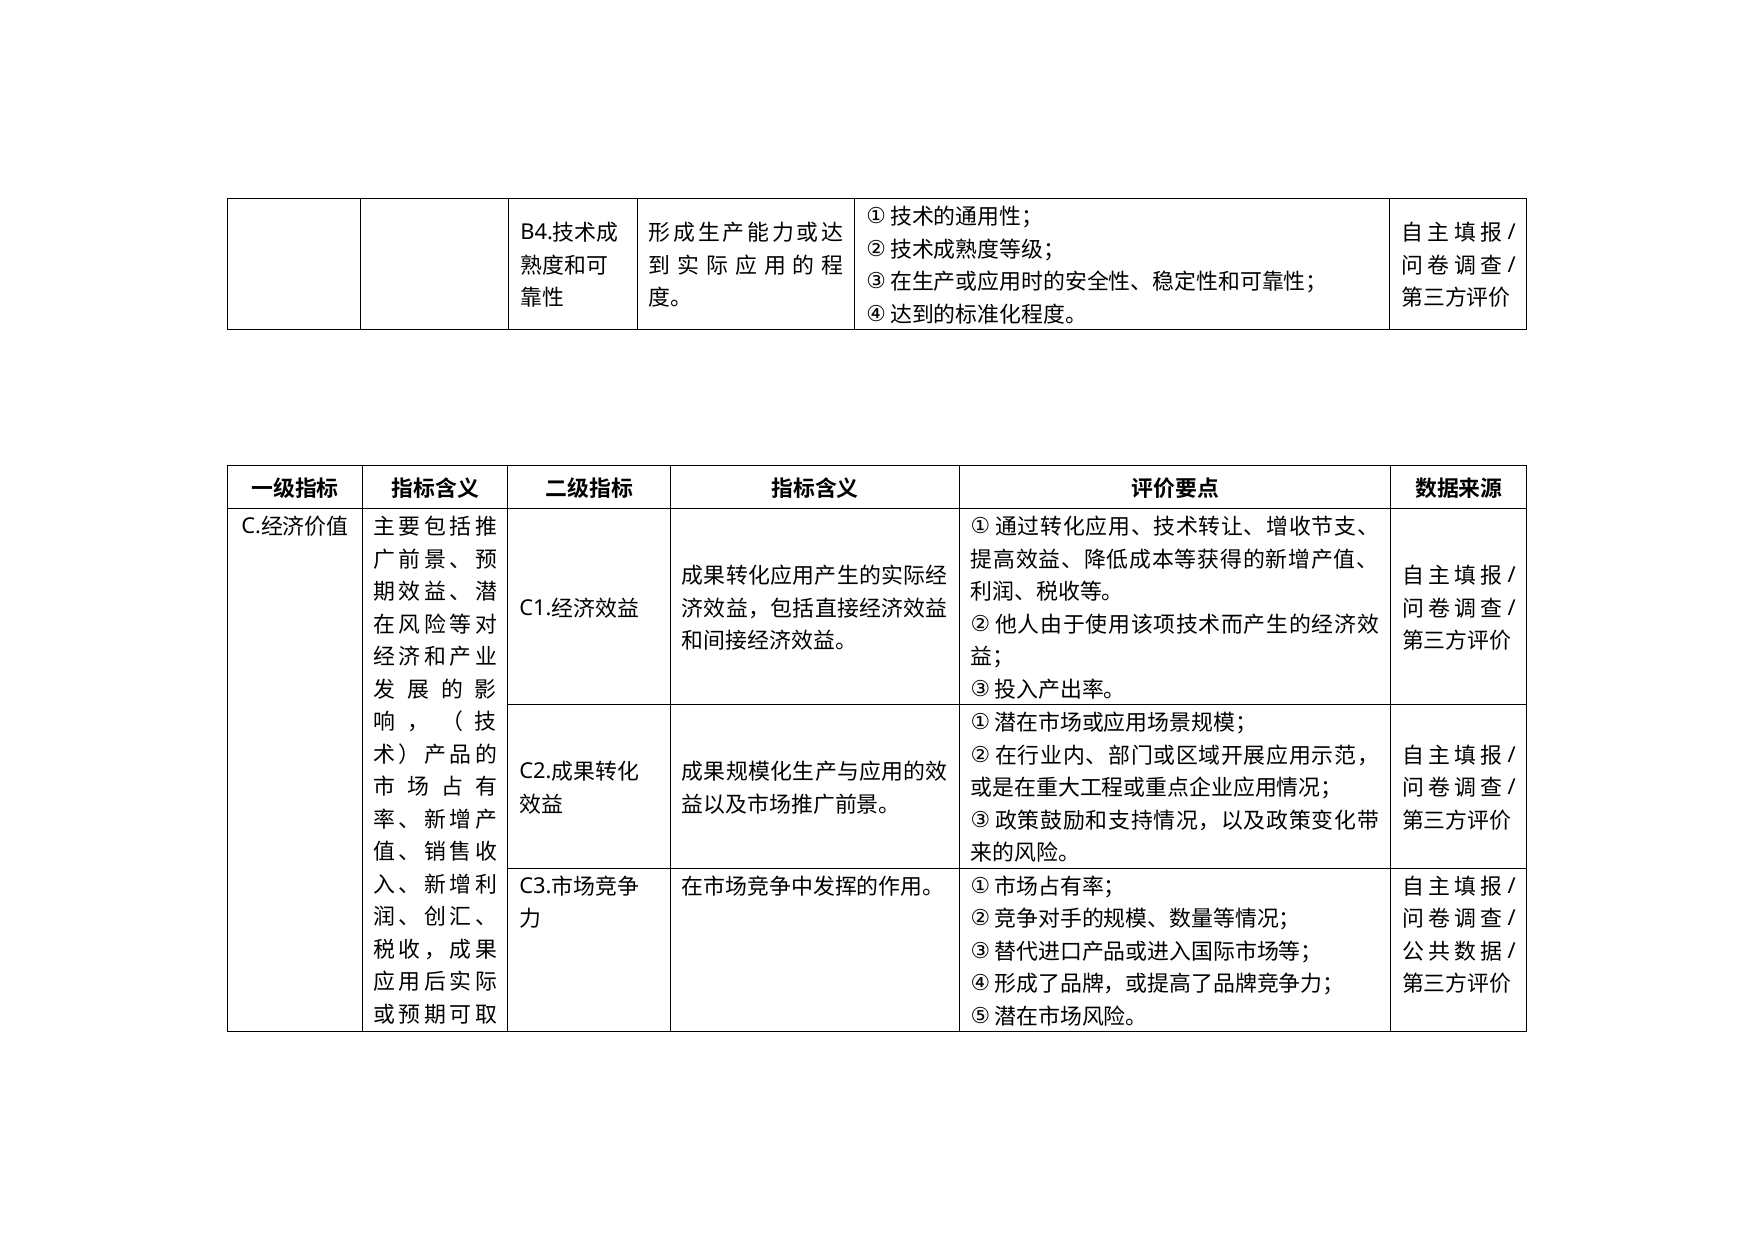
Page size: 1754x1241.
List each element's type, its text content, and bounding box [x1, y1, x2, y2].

table_cell C.经济价值 [228, 509, 362, 1031]
table_cell 自主填报/问卷调查/第三方评价 [1391, 509, 1526, 704]
table_cell 成果规模化生产与应用的效益以及市场推广前景。 [671, 705, 959, 867]
table_header 评价要点 [960, 466, 1390, 508]
table_cell 主要包括推广前景、预期效益、潜在风险等对经济和产业发展的影响，（技术）产品的市场占有率、新增产值、销售收入、新增利润、创汇、税收，成果应用后实际或预期可取得的增收节支的效果及成本效益比的程度，成果面临市场风险等。 [363, 509, 507, 1031]
table_cell 在市场竞争中发挥的作用。 [671, 869, 959, 1031]
table_header 二级指标 [508, 466, 670, 508]
table_header 一级指标 [228, 466, 362, 508]
table_cell C1.经济效益 [508, 509, 670, 704]
table_cell ①潜在市场或应用场景规模； ②在行业内、部门或区域开展应用示范，或是在重大工程或重点企业应用情况； ③政策鼓励和支持情况，以及政策变化带来的风险。 [960, 705, 1390, 867]
table_cell 自主填报/问卷调查/第三方评价 [1390, 199, 1526, 329]
table_cell 自主填报/问卷调查/第三方评价 [1391, 705, 1526, 867]
table_cell 自主填报/问卷调查/公共数据/第三方评价 [1391, 869, 1526, 1031]
table_cell ①市场占有率； ②竞争对手的规模、数量等情况； ③替代进口产品或进入国际市场等； ④形成了品牌，或提高了品牌竞争力； ⑤潜在市场风险。 [960, 869, 1390, 1031]
table_cell 形成生产能力或达到实际应用的程度。 [638, 199, 854, 329]
table_cell B4.技术成熟度和可靠性 [509, 199, 637, 329]
table_cell C3.市场竞争力 [508, 869, 670, 1031]
table_cell C2.成果转化效益 [508, 705, 670, 867]
table_cell ①通过转化应用、技术转让、增收节支、提高效益、降低成本等获得的新增产值、利润、税收等。 ②他人由于使用该项技术而产生的经济效益； ③投入产出率。 [960, 509, 1390, 704]
table_header 数据来源 [1391, 466, 1526, 508]
table_header 指标含义 [671, 466, 959, 508]
table_cell 成果转化应用产生的实际经济效益，包括直接经济效益和间接经济效益。 [671, 509, 959, 704]
table_cell ①技术的通用性； ②技术成熟度等级； ③在生产或应用时的安全性、稳定性和可靠性； ④达到的标准化程度。 [855, 199, 1389, 329]
table_header 指标含义 [363, 466, 507, 508]
